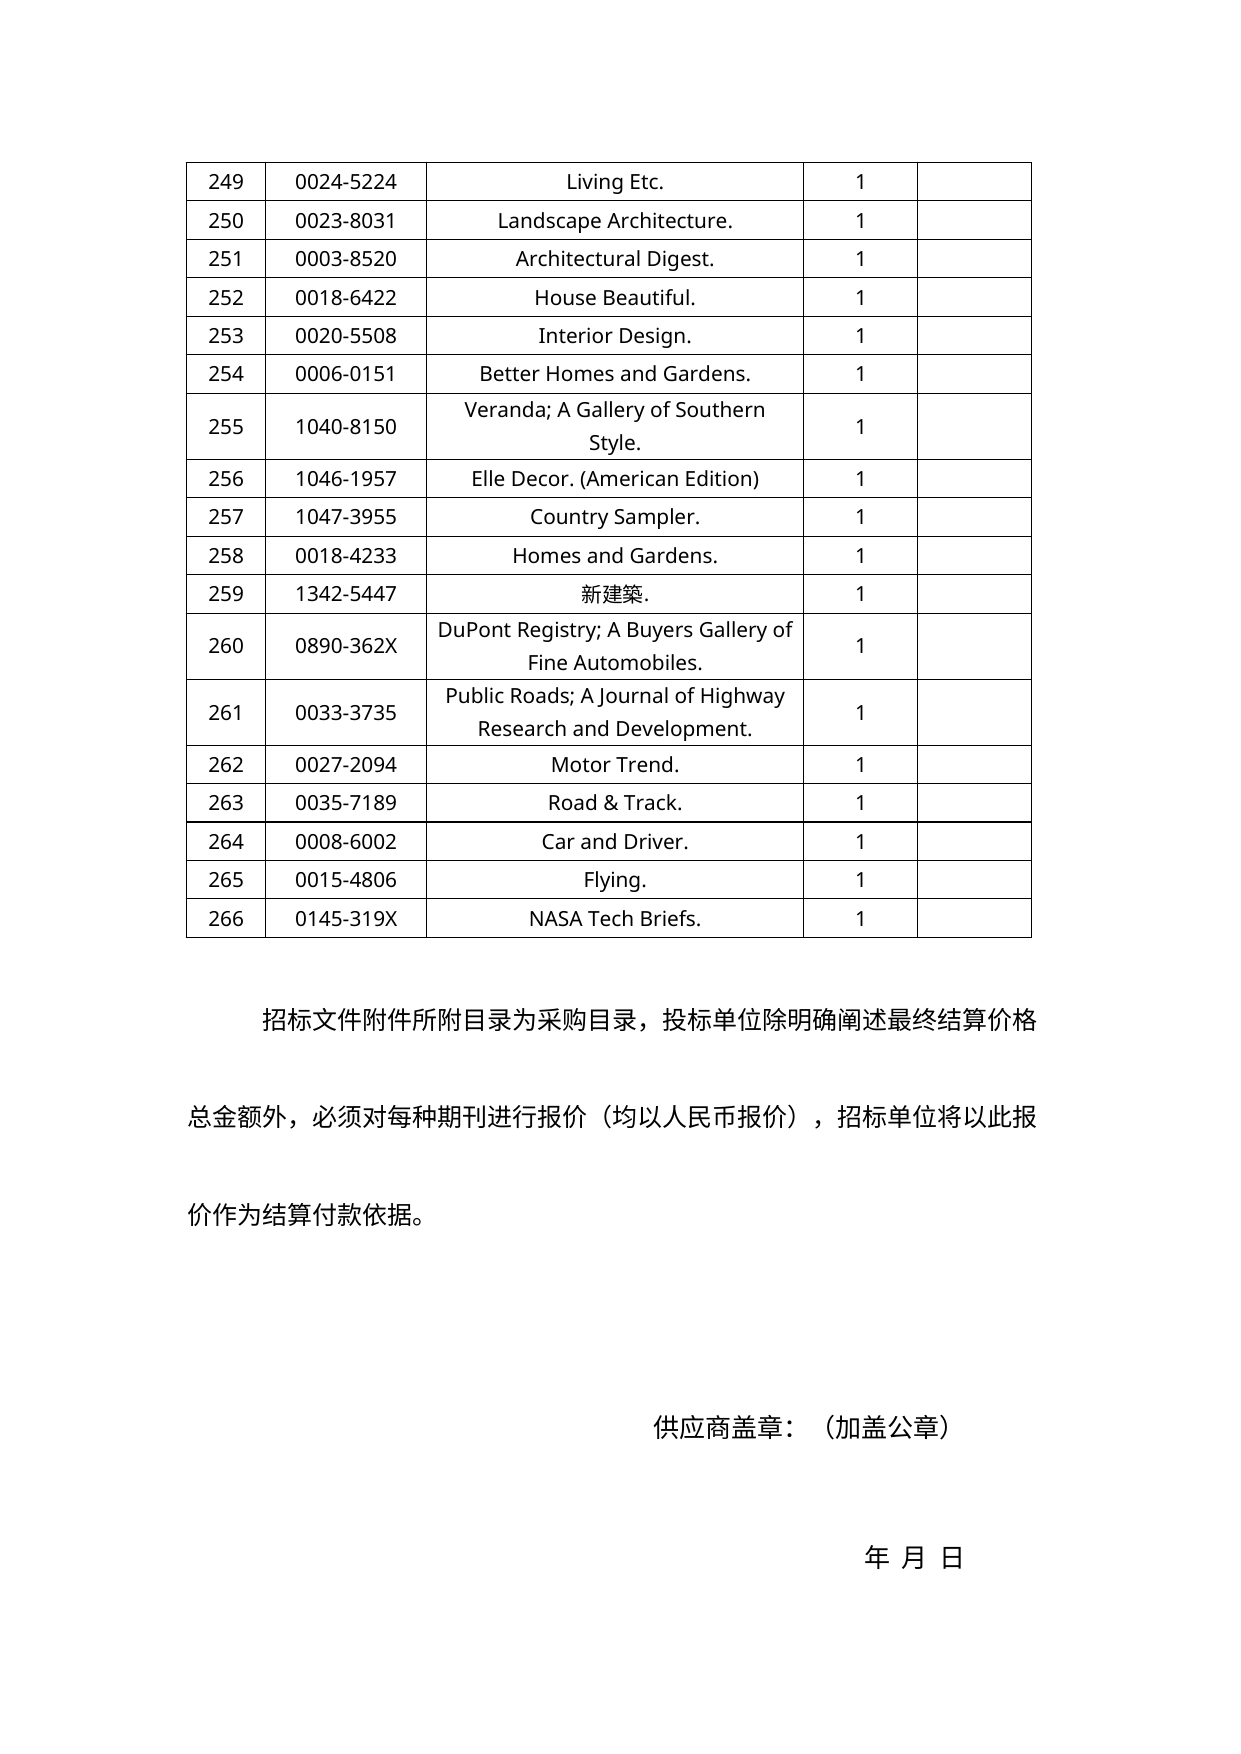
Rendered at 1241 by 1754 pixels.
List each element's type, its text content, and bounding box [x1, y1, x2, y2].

table_cell 249 [187, 163, 265, 200]
table_cell 0006-0151 [266, 355, 426, 393]
table_cell 1 [804, 899, 917, 937]
table_cell 1 [804, 614, 917, 678]
table_cell 250 [187, 201, 265, 239]
table_cell Landscape Architecture. [427, 201, 803, 239]
table_cell Veranda; A Gallery of Southern Style. [427, 394, 803, 459]
table_cell 258 [187, 537, 265, 574]
table_cell 1 [804, 575, 917, 612]
table_cell 0033-3735 [266, 680, 426, 744]
table_cell [918, 460, 1031, 497]
table_cell 257 [187, 498, 265, 536]
table_cell 0024-5224 [266, 163, 426, 200]
table_cell 0890-362X [266, 614, 426, 678]
table_cell 1046-1957 [266, 460, 426, 497]
table_cell 255 [187, 394, 265, 459]
table_cell 259 [187, 575, 265, 612]
table_cell 1 [804, 784, 917, 821]
table_cell [918, 861, 1031, 898]
table_cell 1 [804, 746, 917, 783]
table_cell [918, 317, 1031, 354]
table_cell DuPont Registry; A Buyers Gallery of Fine Automobiles. [427, 614, 803, 678]
table_cell Interior Design. [427, 317, 803, 354]
table_cell 1 [804, 317, 917, 354]
table_cell 1 [804, 163, 917, 200]
table_cell Car and Driver. [427, 823, 803, 860]
text 招标文件附件所附目录为采购目录，投标单位除明确阐述最终结算价格总金额外，必须对每种期刊进行报价（均以人民币报价），招标单位将以此报价作为结算付款依据。 [187, 986, 1053, 1246]
table_cell 1 [804, 460, 917, 497]
table_cell [918, 163, 1031, 200]
table_cell Homes and Gardens. [427, 537, 803, 574]
table_cell House Beautiful. [427, 278, 803, 316]
table_cell [918, 394, 1031, 459]
table_cell Country Sampler. [427, 498, 803, 536]
table_cell 256 [187, 460, 265, 497]
text 供应商盖章：（加盖公章） 年 月 日 [275, 1394, 965, 1589]
table_cell [918, 614, 1031, 678]
table_cell 1040-8150 [266, 394, 426, 459]
table_cell 1 [804, 823, 917, 860]
table_cell 262 [187, 746, 265, 783]
table_cell 1 [804, 201, 917, 239]
table_cell 0003-8520 [266, 240, 426, 277]
table_cell [918, 746, 1031, 783]
table_cell 0027-2094 [266, 746, 426, 783]
table_cell 1047-3955 [266, 498, 426, 536]
table_cell [918, 784, 1031, 821]
table_cell 260 [187, 614, 265, 678]
table_cell 1 [804, 240, 917, 277]
table_cell 261 [187, 680, 265, 744]
table_cell 0015-4806 [266, 861, 426, 898]
table_cell 0035-7189 [266, 784, 426, 821]
table_cell 1 [804, 861, 917, 898]
table_cell 1 [804, 680, 917, 744]
table_cell [918, 680, 1031, 744]
table_cell 266 [187, 899, 265, 937]
table_cell 0020-5508 [266, 317, 426, 354]
table_cell 1 [804, 355, 917, 393]
table_cell 1 [804, 278, 917, 316]
table_cell Architectural Digest. [427, 240, 803, 277]
table_cell 1 [804, 537, 917, 574]
table_cell Flying. [427, 861, 803, 898]
table_cell Elle Decor. (American Edition) [427, 460, 803, 497]
table_cell 265 [187, 861, 265, 898]
table_cell [918, 498, 1031, 536]
table_cell Motor Trend. [427, 746, 803, 783]
table_cell [918, 201, 1031, 239]
table_cell [918, 899, 1031, 937]
table_cell 254 [187, 355, 265, 393]
table_cell 新建築. [427, 575, 803, 612]
table_cell 252 [187, 278, 265, 316]
table_cell 253 [187, 317, 265, 354]
table_cell 0145-319X [266, 899, 426, 937]
table_cell 1 [804, 394, 917, 459]
table_cell 1 [804, 498, 917, 536]
table_cell [918, 355, 1031, 393]
table_cell 251 [187, 240, 265, 277]
table_cell 0008-6002 [266, 823, 426, 860]
table_cell 0018-4233 [266, 537, 426, 574]
table_cell [918, 575, 1031, 612]
table_cell Living Etc. [427, 163, 803, 200]
table_cell 0018-6422 [266, 278, 426, 316]
table_cell [918, 823, 1031, 860]
table_cell [918, 537, 1031, 574]
table_cell [918, 240, 1031, 277]
table_cell Public Roads; A Journal of Highway Research and Development. [427, 680, 803, 744]
table_cell Road & Track. [427, 784, 803, 821]
table_cell Better Homes and Gardens. [427, 355, 803, 393]
table_cell NASA Tech Briefs. [427, 899, 803, 937]
table_cell 1342-5447 [266, 575, 426, 612]
table_cell 264 [187, 823, 265, 860]
table_cell 0023-8031 [266, 201, 426, 239]
table_cell [918, 278, 1031, 316]
table_cell 263 [187, 784, 265, 821]
